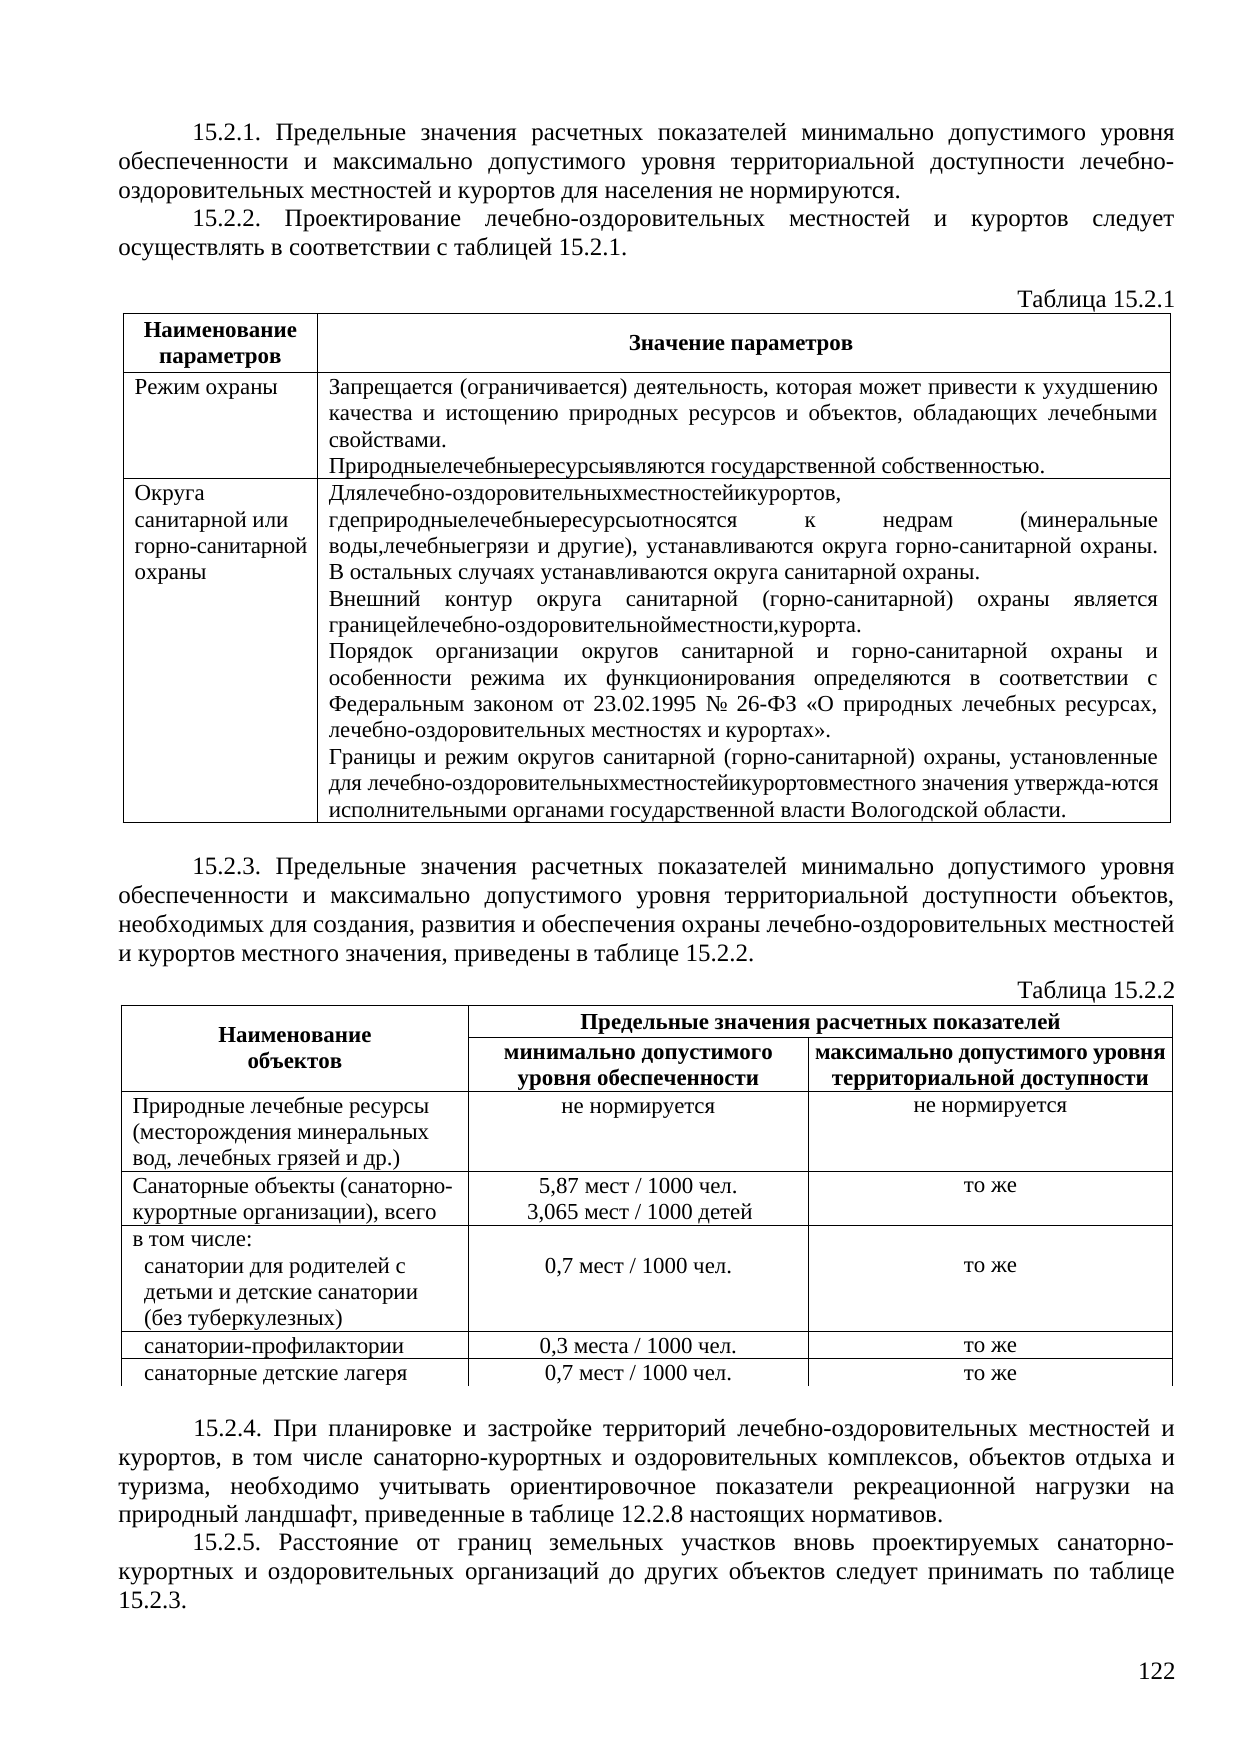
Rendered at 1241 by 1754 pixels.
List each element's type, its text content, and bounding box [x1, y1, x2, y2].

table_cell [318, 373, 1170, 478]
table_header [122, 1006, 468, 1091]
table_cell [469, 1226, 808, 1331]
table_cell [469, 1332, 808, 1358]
text Таблица 15.2.2 [118, 976, 1175, 1004]
text 15.2.5. Расстояние от границ земельных участков вновь проектируемых санаторно-курортных и оздоровительных организаций до других объектов следует принимать по таблице 15.2.3. [118, 1528, 1175, 1613]
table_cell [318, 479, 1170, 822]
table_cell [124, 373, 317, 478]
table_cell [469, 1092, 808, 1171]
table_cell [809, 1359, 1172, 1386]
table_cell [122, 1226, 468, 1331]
text 15.2.1. Предельные значения расчетных показателей минимально допустимого уровня обеспеченности и максимально допустимого уровня территориальной доступности лечебно-оздоровительных местностей и курортов для населения не нормируются. [118, 118, 1175, 204]
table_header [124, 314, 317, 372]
text 15.2.3. Предельные значения расчетных показателей минимально допустимого уровня обеспеченности и максимально допустимого уровня территориальной доступности объектов, необходимых для создания, развития и обеспечения охраны лечебно-оздоровительных местностей и курортов местного значения, приведены в таблице 15.2.2. [118, 851, 1175, 966]
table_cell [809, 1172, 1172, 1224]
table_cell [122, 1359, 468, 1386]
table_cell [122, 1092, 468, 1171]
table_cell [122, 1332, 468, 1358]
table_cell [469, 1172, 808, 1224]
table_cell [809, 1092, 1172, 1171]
text 15.2.2. Проектирование лечебно-оздоровительных местностей и курортов следует осуществлять в соответствии с таблицей 15.2.1. [118, 204, 1175, 261]
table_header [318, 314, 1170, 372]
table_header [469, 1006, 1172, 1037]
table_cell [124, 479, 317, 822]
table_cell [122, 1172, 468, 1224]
text Таблица 15.2.1 [118, 284, 1175, 313]
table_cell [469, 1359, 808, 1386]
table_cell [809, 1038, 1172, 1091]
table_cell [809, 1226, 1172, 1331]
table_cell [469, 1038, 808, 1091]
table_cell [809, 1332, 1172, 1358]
text 15.2.4. При планировке и застройке территорий лечебно-оздоровительных местностей и курортов, в том числе санаторно-курортных и оздоровительных комплексов, объектов отдыха и туризма, необходимо учитывать ориентировочное показатели рекреационной нагрузки на природный ландшафт, приведенные в таблице 12.2.8 настоящих нормативов. [118, 1414, 1175, 1528]
